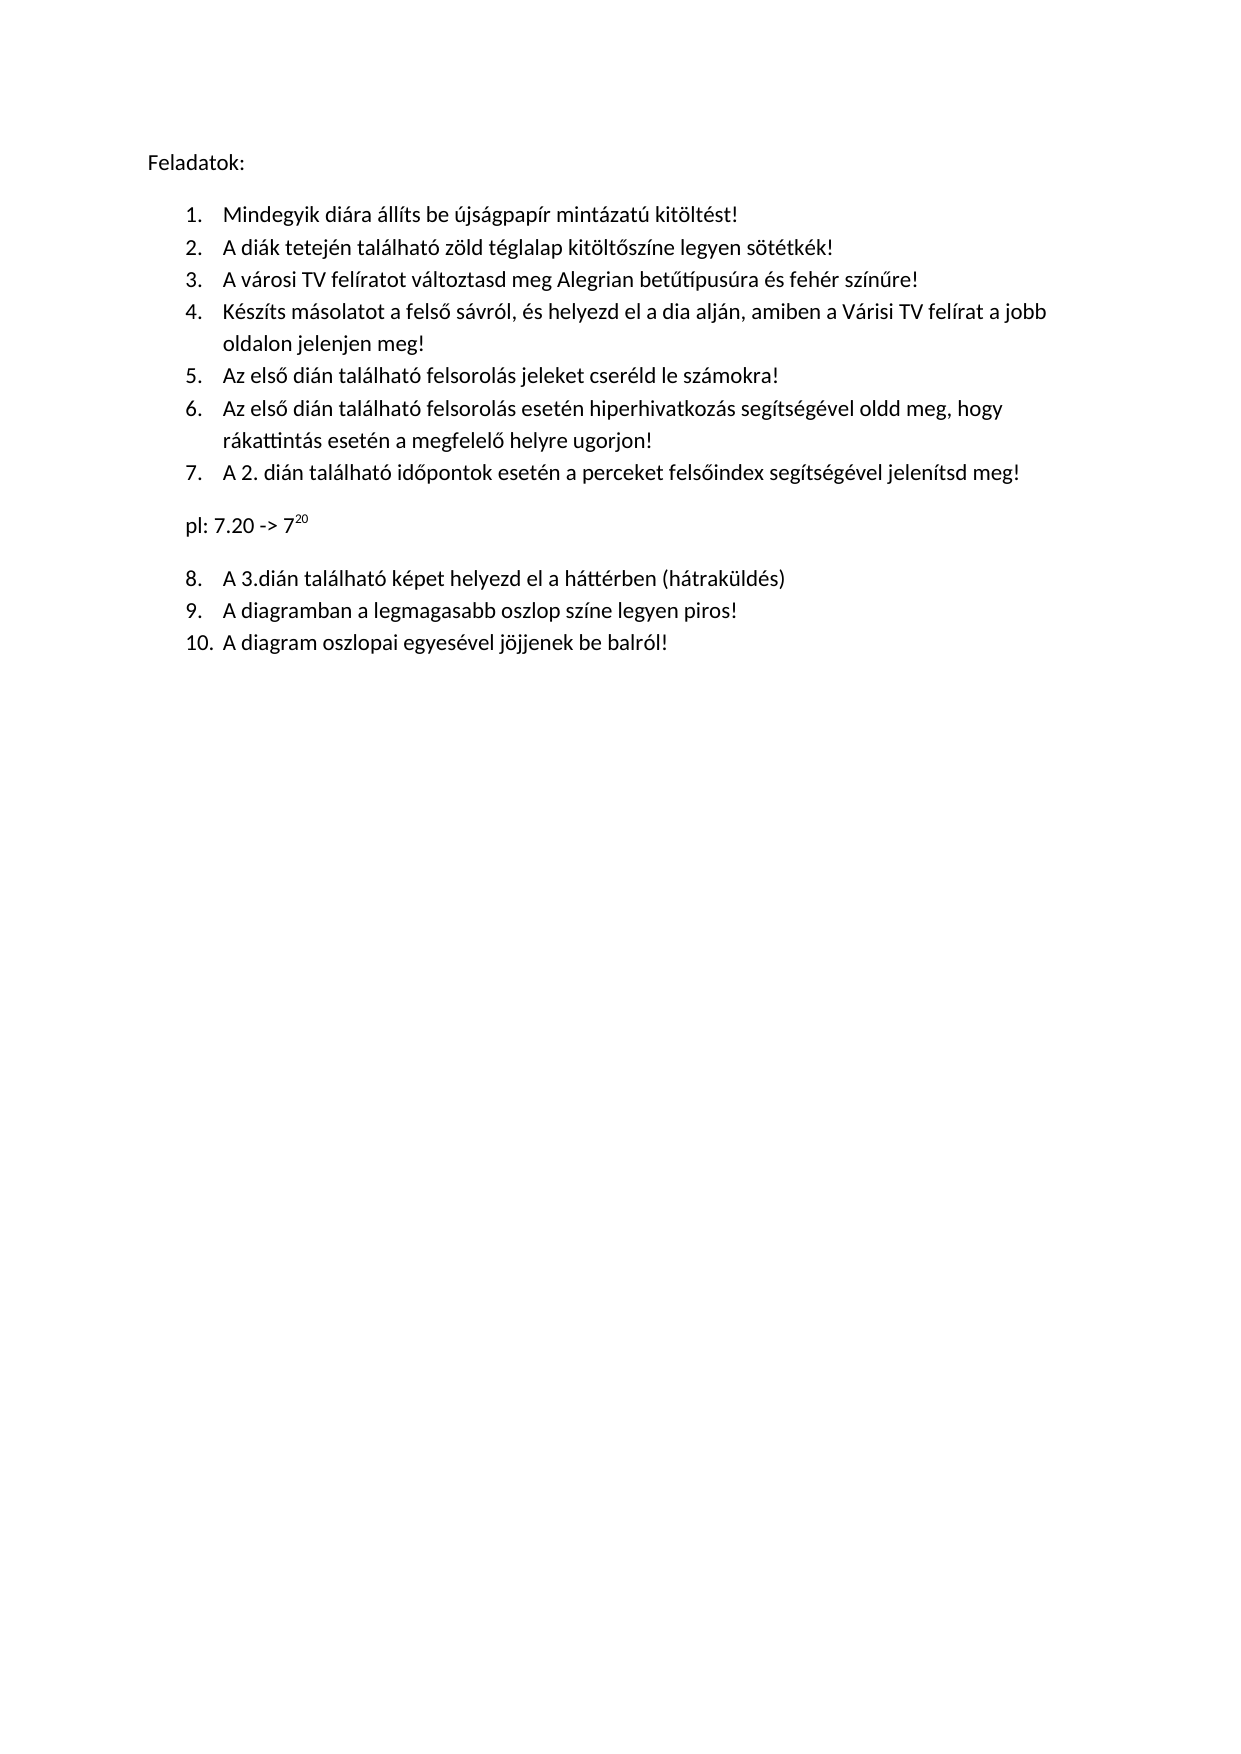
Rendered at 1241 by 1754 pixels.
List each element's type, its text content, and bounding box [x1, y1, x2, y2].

list A 2. dián található időpontok esetén a perceket felsőindex segítségével jelenítsd meg! [185, 458, 1093, 486]
list Az első dián található felsorolás esetén hiperhivatkozás segítségével oldd meg, hogy rákattintás esetén a megfelelő helyre ugorjon! [185, 394, 1093, 454]
list A diák tetején található zöld téglalap kitöltőszíne legyen sötétkék! [185, 233, 1093, 261]
list Mindegyik diára állíts be újságpapír mintázatú kitöltést! [185, 201, 1093, 229]
list Az első dián található felsorolás jeleket cseréld le számokra! [185, 362, 1093, 389]
list A diagramban a legmagasabb oszlop színe legyen piros! [185, 596, 1093, 624]
list A 3.dián található képet helyezd el a háttérben (hátraküldés) [185, 564, 1093, 592]
text Feladatok: [148, 148, 1093, 176]
text pl: 7.20 -> 720 [148, 511, 1093, 539]
list A diagram oszlopai egyesével jöjjenek be balról! [185, 628, 1093, 657]
list A városi TV felíratot változtasd meg Alegrian betűtípusúra és fehér színűre! [185, 265, 1093, 293]
list Készíts másolatot a felső sávról, és helyezd el a dia alján, amiben a Várisi TV felírat a jobb oldalon jelenjen meg! [185, 297, 1093, 357]
